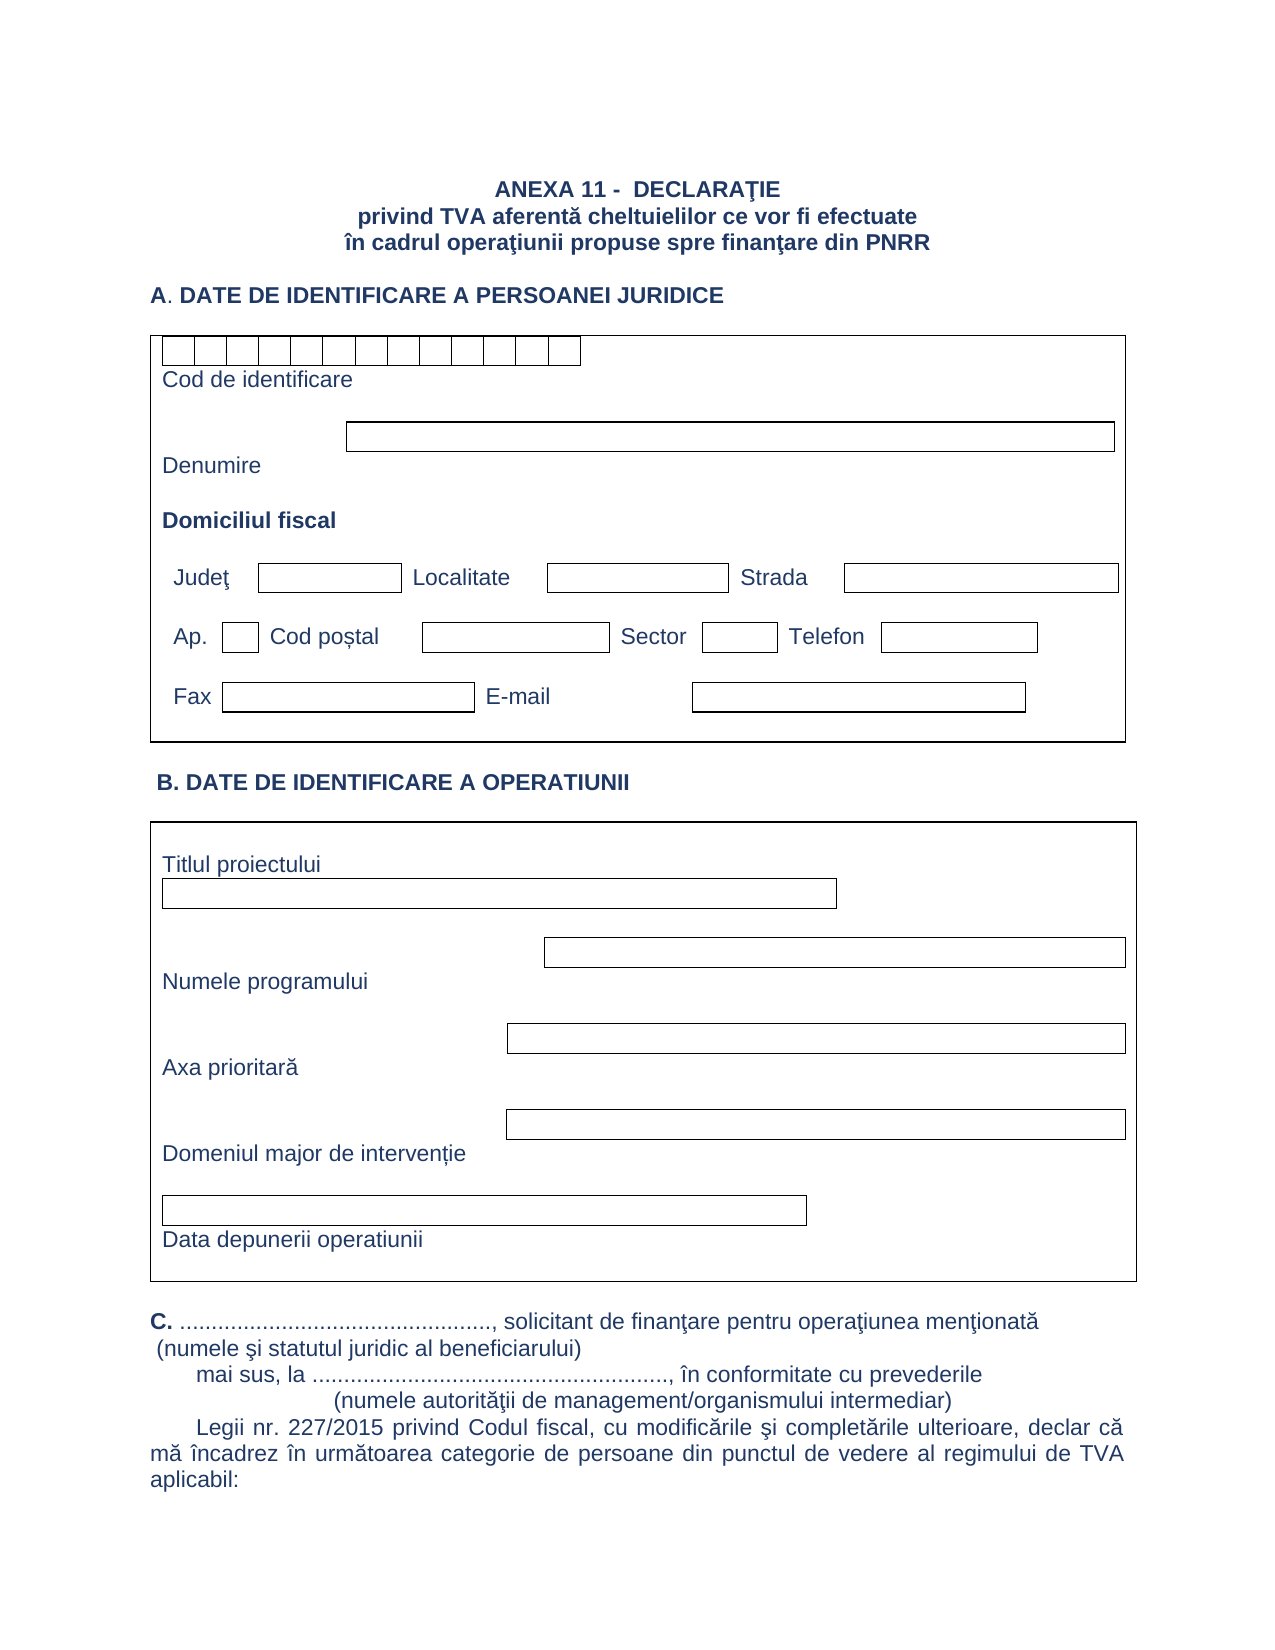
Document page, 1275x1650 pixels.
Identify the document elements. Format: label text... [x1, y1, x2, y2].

text B. DATE DE IDENTIFICARE A OPERATIUNII [150, 769, 1125, 795]
text ANEXA 11 - DECLARAŢIE [150, 176, 1125, 203]
table_header Cod de identificare Denumire Domiciliul fiscal [151, 336, 1125, 741]
text în cadrul operaţiunii propuse spre finanţare din PNRR [150, 229, 1125, 255]
text mai sus, la ........................................................, în conformitate cu prevederile [150, 1361, 1125, 1387]
text A. DATE DE IDENTIFICARE A PERSOANEI JURIDICE [150, 282, 1125, 308]
text C. ................................................., solicitant de finanţare pentru operaţiunea menţionată [150, 1308, 1125, 1335]
text (numele şi statutul juridic al beneficiarului) [150, 1335, 1125, 1361]
text privind TVA aferentă cheltuielilor ce vor fi efectuate [150, 203, 1125, 229]
text Legii nr. 227/2015 privind Codul fiscal, cu modificările şi completările ulterioare, declar că mă încadrez în următoarea categorie de persoane din punctul de vedere al regimului de TVA aplicabil: [150, 1414, 1125, 1493]
table_header Titlul proiectului Numele programului Axa prioritară Domeniul major de intervenție Data depunerii operatiunii [151, 823, 1136, 1281]
text (numele autorităţii de management/organismului intermediar) [150, 1387, 1125, 1414]
